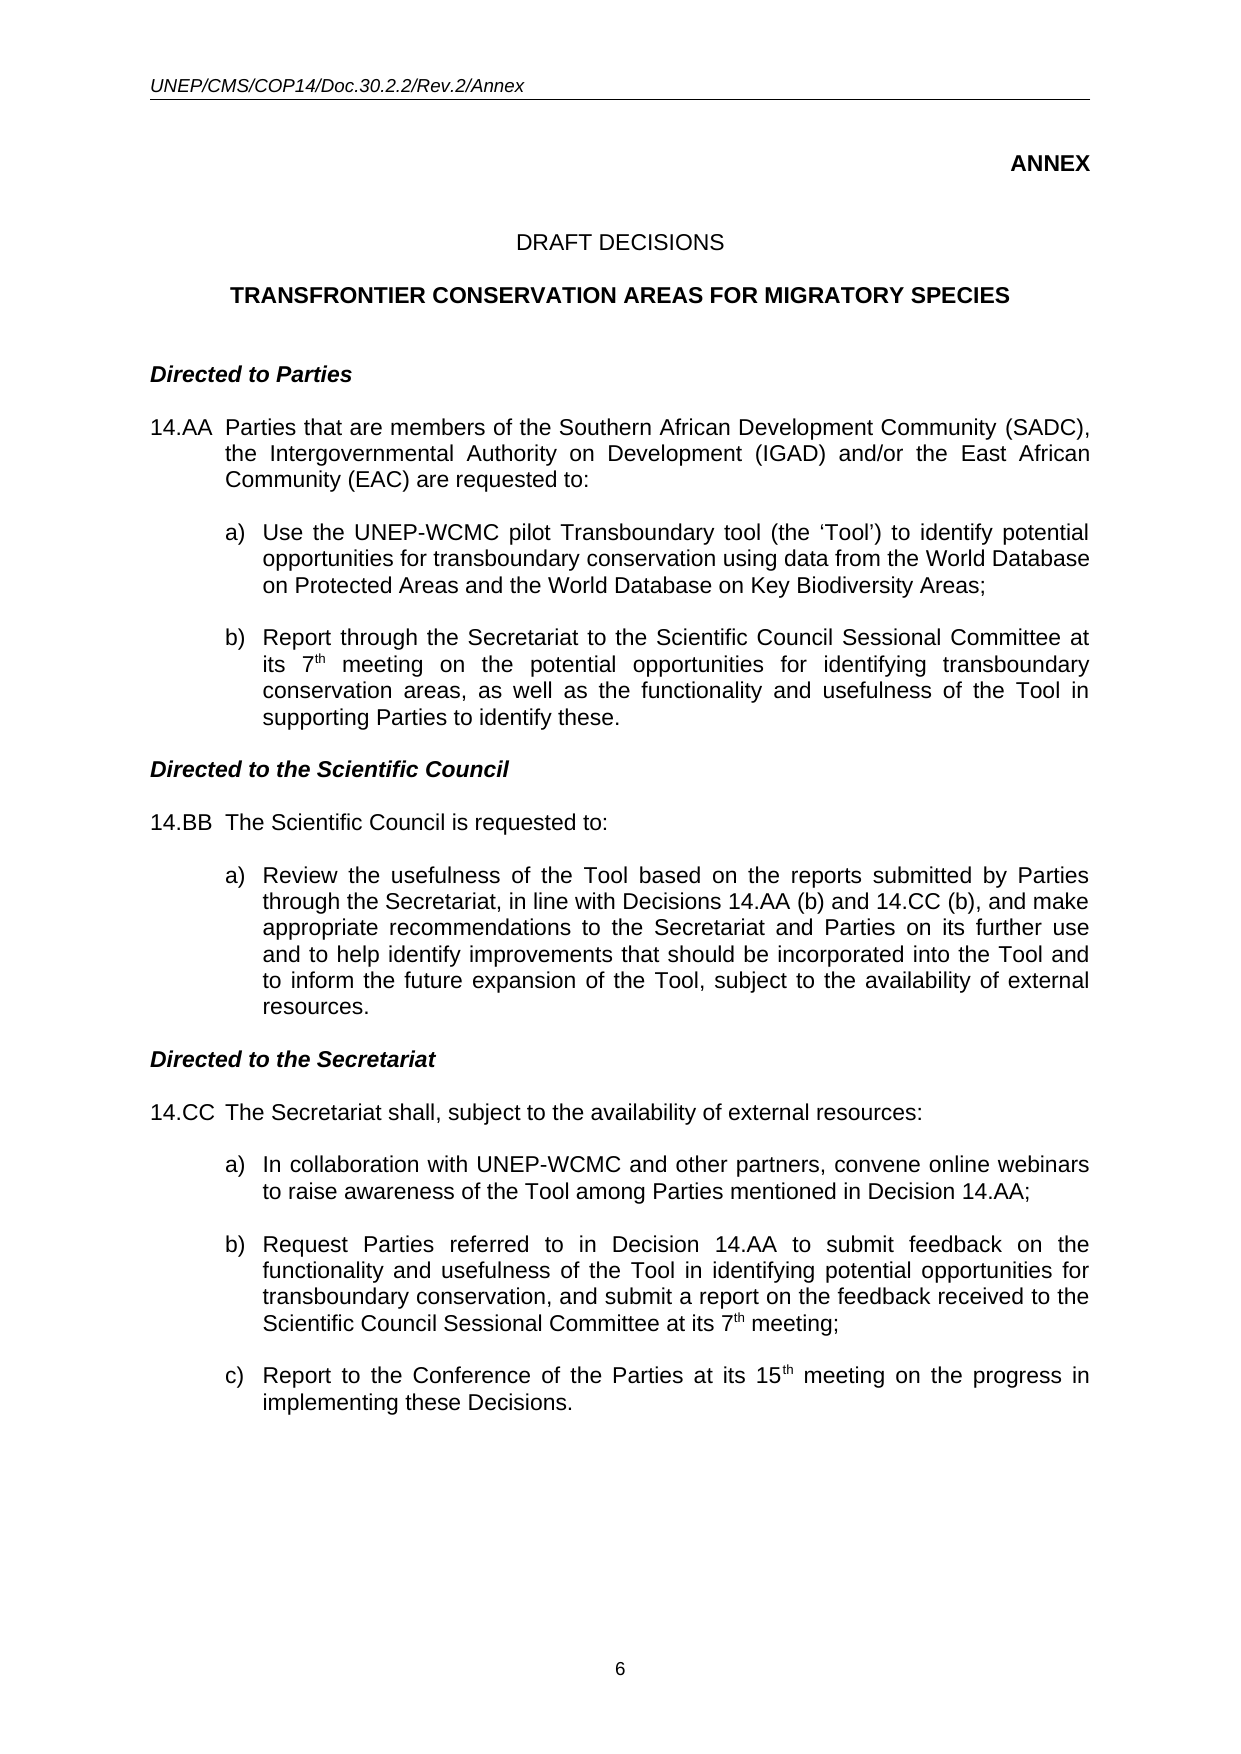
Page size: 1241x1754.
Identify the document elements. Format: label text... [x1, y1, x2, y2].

text TRANSFRONTIER CONSERVATION AREAS FOR MIGRATORY SPECIES [150, 282, 1090, 308]
text Annex [150, 150, 1090, 176]
text 14.CC The Secretariat shall, subject to the availability of external resources: [150, 1099, 1090, 1125]
text 14.BB The Scientific Council is requested to: [150, 809, 1090, 835]
text Directed to Parties [150, 361, 1090, 387]
text Directed to the Secretariat [150, 1046, 1090, 1072]
text Directed to the Scientific Council [150, 756, 1090, 782]
list Review the usefulness of the Tool based on the reports submitted by Parties through the Secretariat, in line with Decisions 14.AA (b) and 14.CC (b), and make appropriate recommendations to the Secretariat and Parties on its further use and to help identify improvements that should be incorporated into the Tool and to inform the future expansion of the Tool, subject to the availability of external resources. [225, 862, 1090, 1020]
list Report to the Conference of the Parties at its 15th meeting on the progress in implementing these Decisions. [225, 1362, 1090, 1415]
list Request Parties referred to in Decision 14.AA to submit feedback on the functionality and usefulness of the Tool in identifying potential opportunities for transboundary conservation, and submit a report on the feedback received to the Scientific Council Sessional Committee at its 7th meeting; [225, 1231, 1090, 1336]
list Report through the Secretariat to the Scientific Council Sessional Committee at its 7th meeting on the potential opportunities for identifying transboundary conservation areas, as well as the functionality and usefulness of the Tool in supporting Parties to identify these. [225, 624, 1090, 730]
text DRAFT DECISIONS [150, 229, 1090, 255]
list In collaboration with UNEP-WCMC and other partners, convene online webinars to raise awareness of the Tool among Parties mentioned in Decision 14.AA; [225, 1151, 1090, 1204]
list Use the UNEP-WCMC pilot Transboundary tool (the ‘Tool’) to identify potential opportunities for transboundary conservation using data from the World Database on Protected Areas and the World Database on Key Biodiversity Areas; [225, 519, 1090, 598]
text 14.AA Parties that are members of the Southern African Development Community (SADC), the Intergovernmental Authority on Development (IGAD) and/or the East African Community (EAC) are requested to: [150, 413, 1090, 493]
